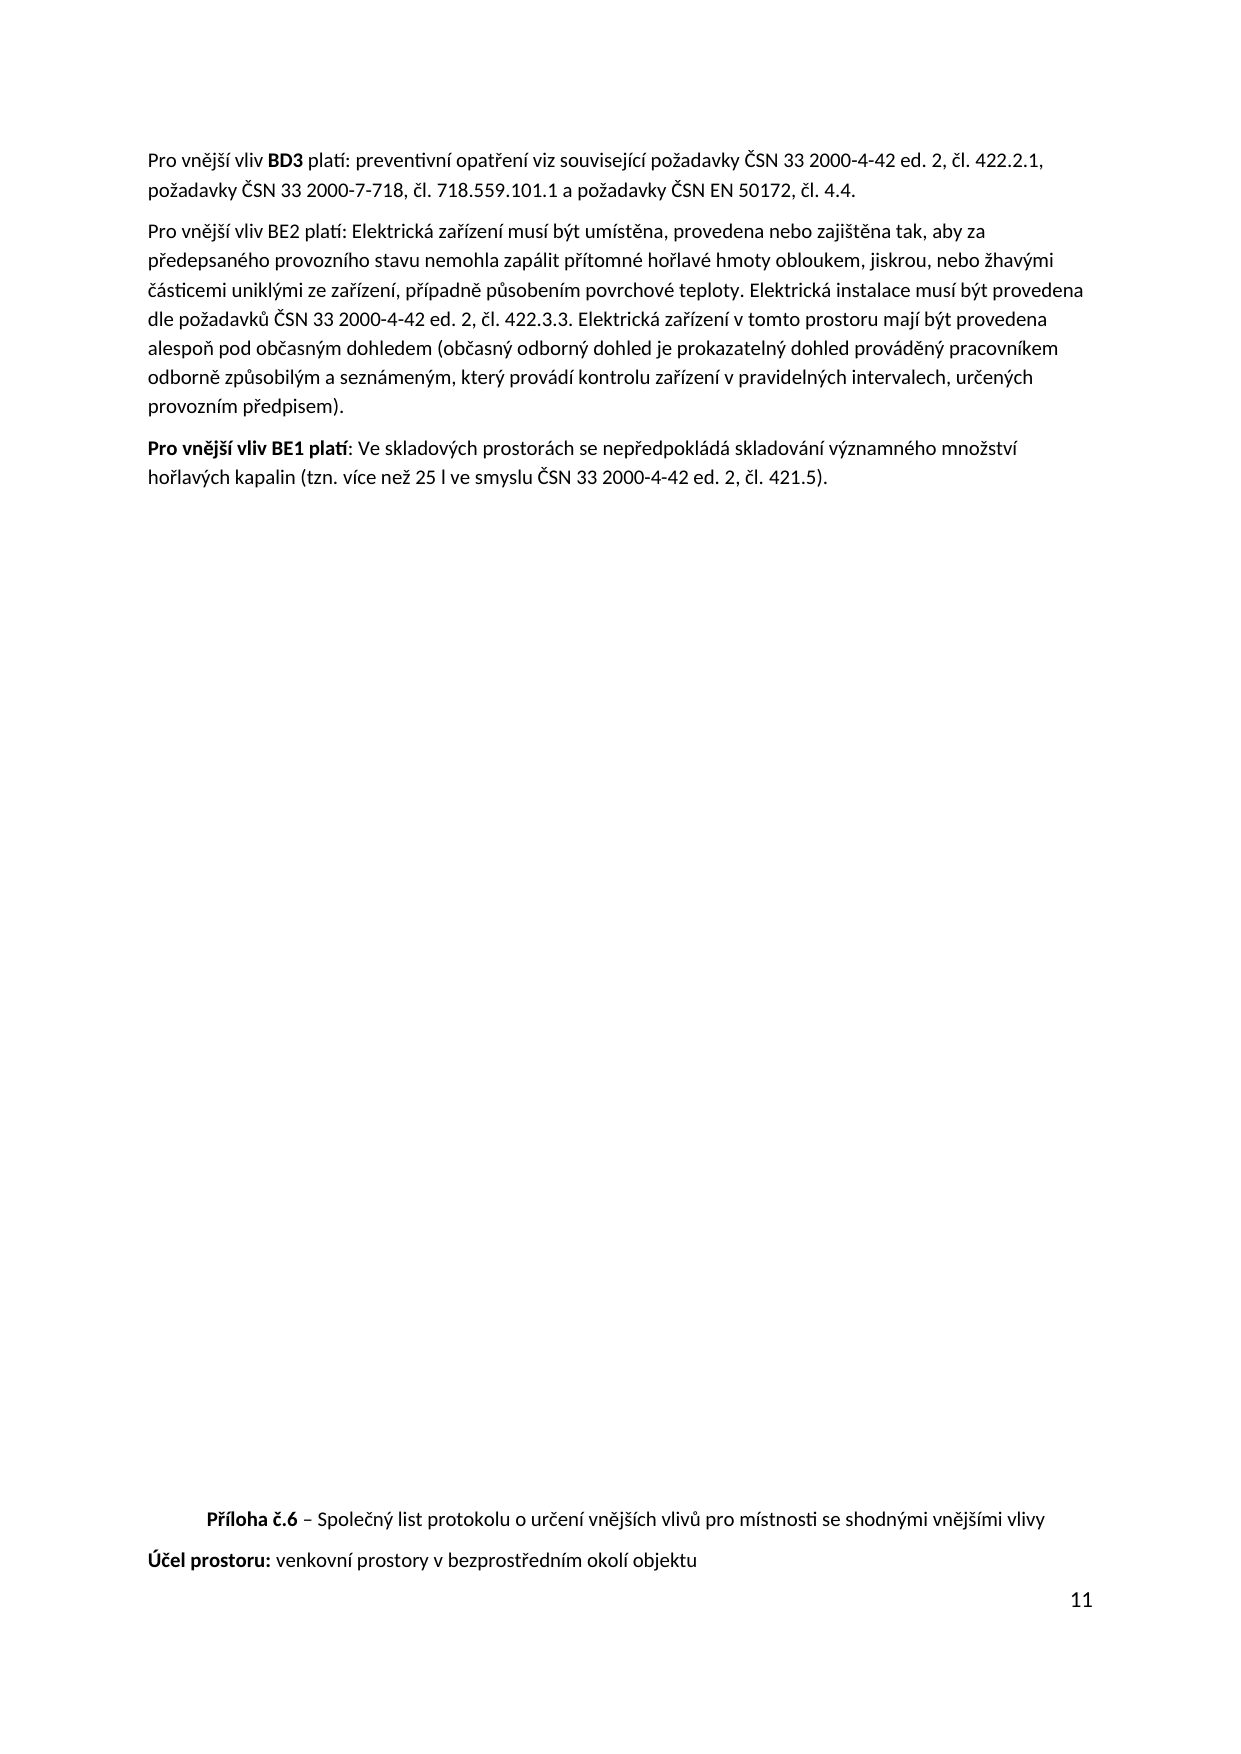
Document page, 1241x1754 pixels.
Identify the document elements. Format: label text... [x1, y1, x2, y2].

text Účel prostoru: venkovní prostory v bezprostředním okolí objektu [148, 1548, 1093, 1573]
text Pro vnější vliv BE2 platí: Elektrická zařízení musí být umístěna, provedena nebo zajištěna tak, aby za předepsaného provozního stavu nemohla zapálit přítomné hořlavé hmoty obloukem, jiskrou, nebo žhavými částicemi uniklými ze zařízení, případně působením povrchové teploty. Elektrická instalace musí být provedena dle požadavků ČSN 33 2000-4-42 ed. 2, čl. 422.3.3. Elektrická zařízení v tomto prostoru mají být provedena alespoň pod občasným dohledem (občasný odborný dohled je prokazatelný dohled prováděný pracovníkem odborně způsobilým a seznámeným, který provádí kontrolu zařízení v pravidelných intervalech, určených provozním předpisem). [148, 218, 1093, 419]
text Pro vnější vliv BD3 platí: preventivní opatření viz související požadavky ČSN 33 2000-4-42 ed. 2, čl. 422.2.1, požadavky ČSN 33 2000-7-718, čl. 718.559.101.1 a požadavky ČSN EN 50172, čl. 4.4. [148, 148, 1093, 202]
text Pro vnější vliv BE1 platí: Ve skladových prostorách se nepředpokládá skladování významného množství hořlavých kapalin (tzn. více než 25 l ve smyslu ČSN 33 2000-4-42 ed. 2, čl. 421.5). [148, 435, 1093, 490]
list Příloha č.6 – Společný list protokolu o určení vnějších vlivů pro místnosti se shodnými vnějšími vlivy [207, 1506, 1093, 1531]
